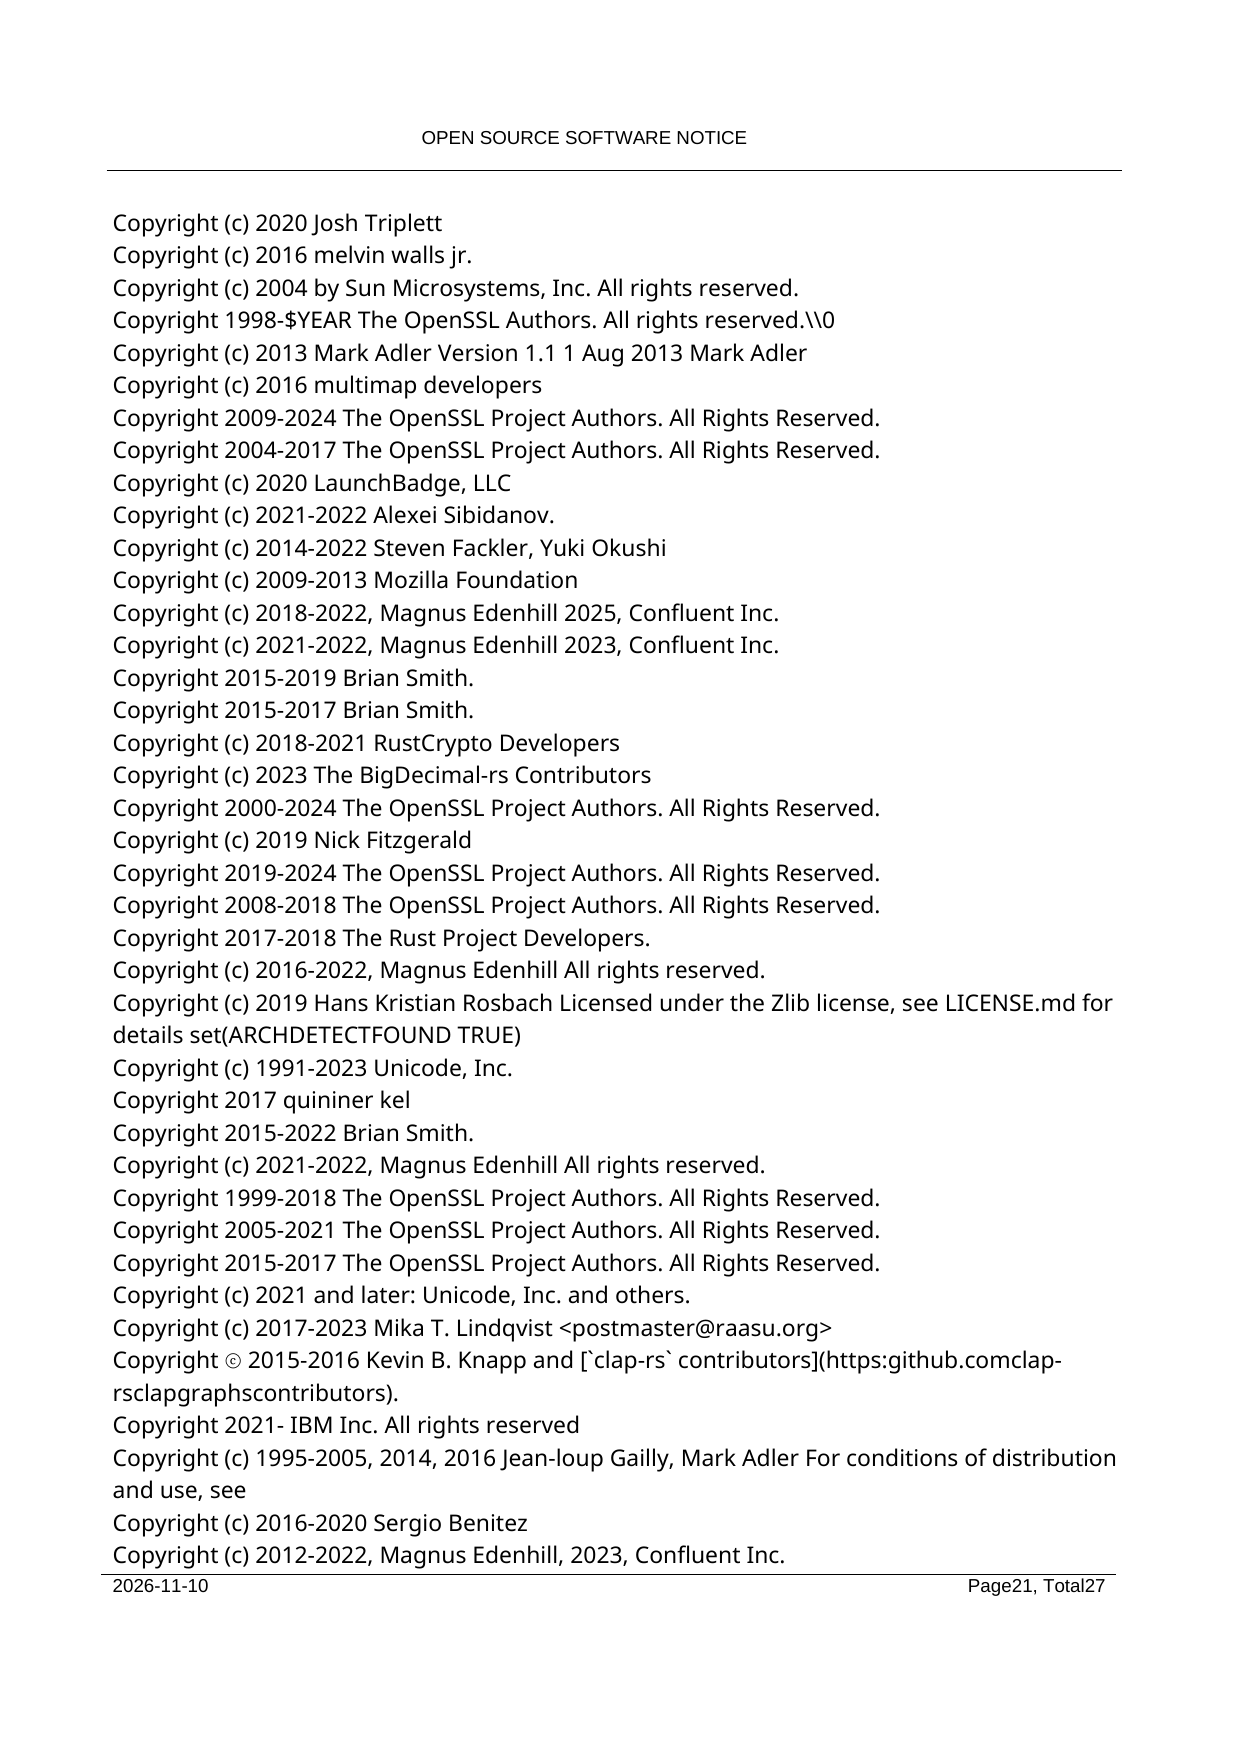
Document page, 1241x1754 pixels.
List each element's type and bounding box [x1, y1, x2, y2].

text [112, 206, 1128, 1571]
